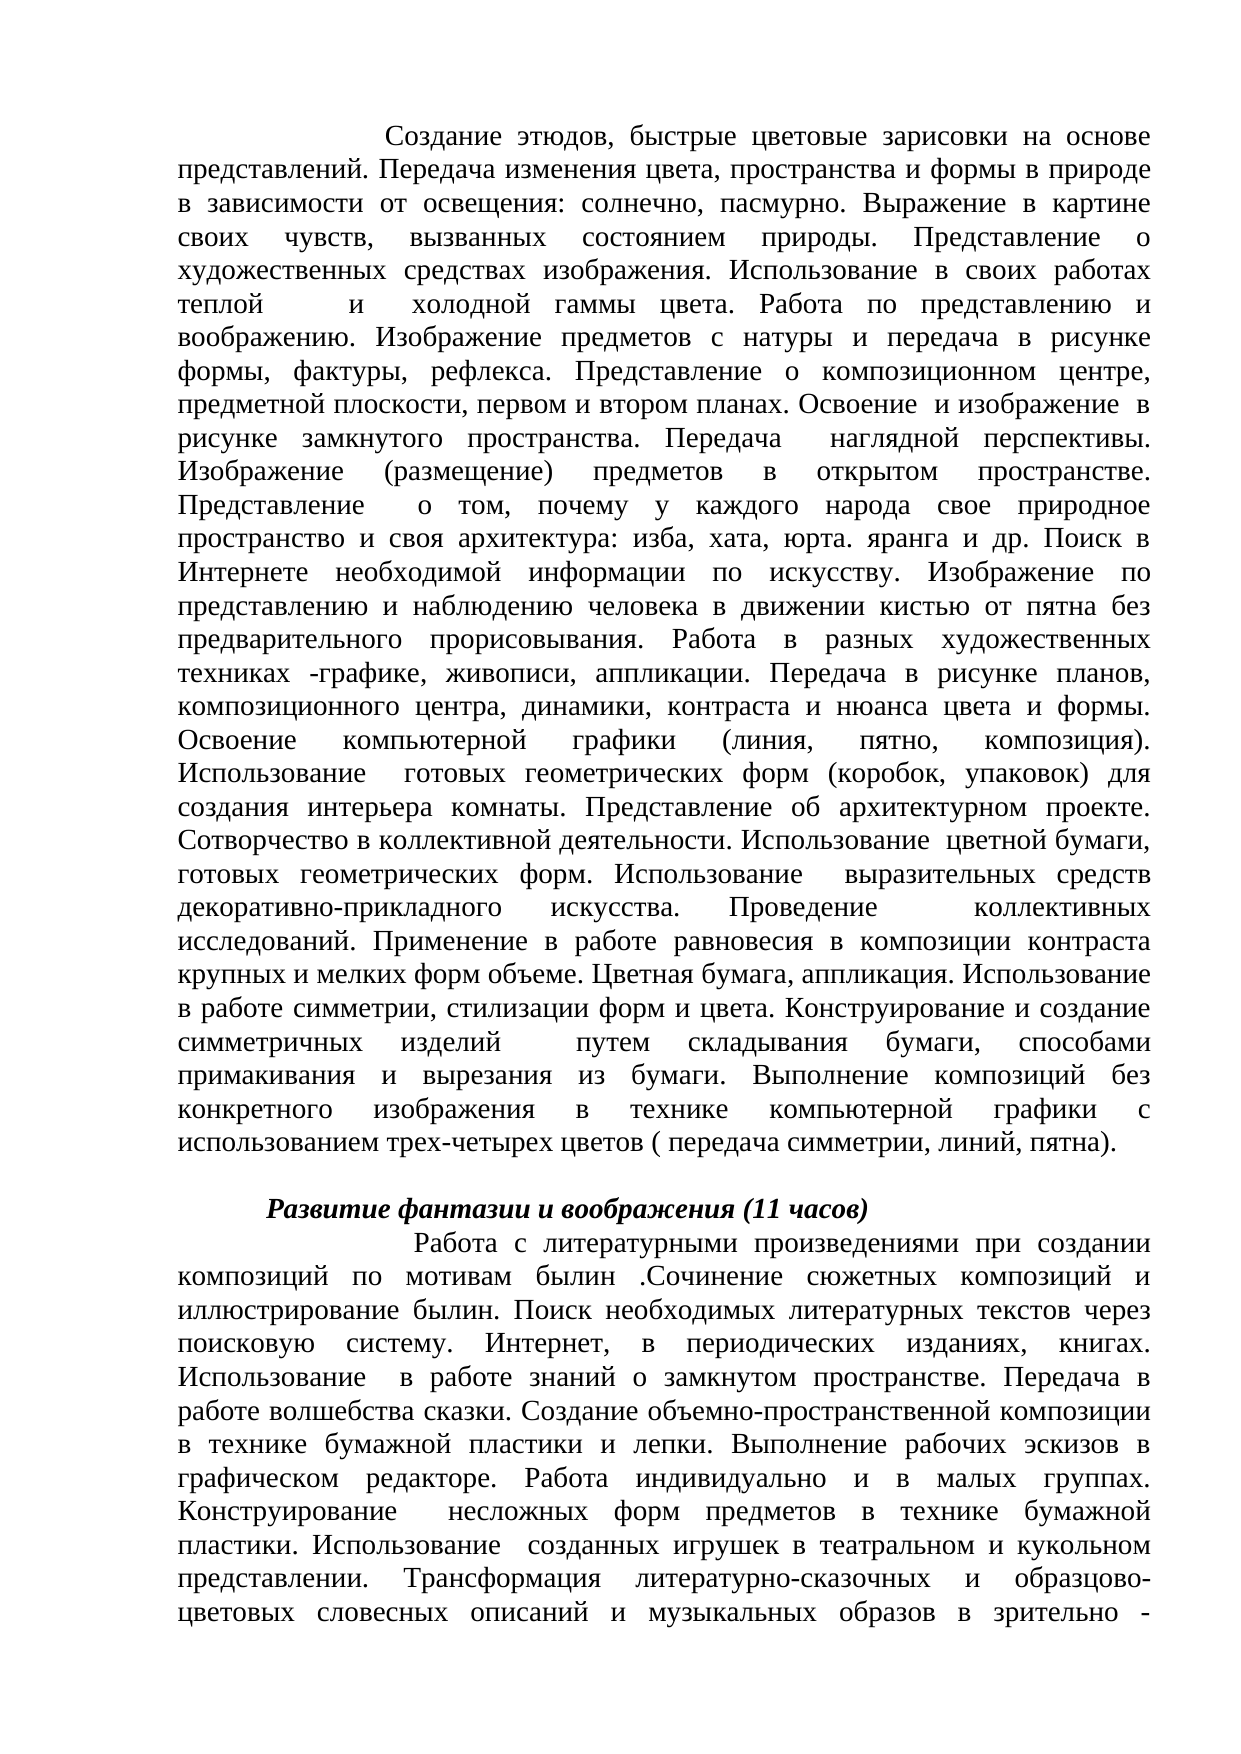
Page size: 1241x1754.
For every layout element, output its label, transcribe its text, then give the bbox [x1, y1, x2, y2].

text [177, 1225, 1152, 1627]
text Развитие фантазии и воображения (11 часов) [177, 1191, 1152, 1225]
text Создание этюдов, быстрые цветовые зарисовки на основе представлений. Передача изменения цвета, пространства и формы в природе в зависимости от освещения: солнечно, пасмурно. Выражение в картине своих чувств, вызванных состоянием природы. Представление о художественных средствах изображения. Использование в своих работах теплой и холодной гаммы цвета. Работа по представлению и воображению. Изображение предметов с натуры и передача в рисунке формы, фактуры, рефлекса. Представление о композиционном центре, предметной плоскости, первом и втором планах. Освоение и изображение в рисунке замкнутого пространства. Передача наглядной перспективы. Изображение (размещение) предметов в открытом пространстве. Представление о том, почему у каждого народа свое природное пространство и своя архитектура: изба, хата, юрта. яранга и др. Поиск в Интернете необходимой информации по искусству. Изображение по представлению и наблюдению человека в движении кистью от пятна без предварительного прорисовывания. Работа в разных художественных техниках -графике, живописи, аппликации. Передача в рисунке планов, композиционного центра, динамики, контраста и нюанса цвета и формы. Освоение компьютерной графики (линия, пятно, композиция). Использование готовых геометрических форм (коробок, упаковок) для создания интерьера комнаты. Представление об архитектурном проекте. Сотворчество в коллективной деятельности. Использование цветной бумаги, готовых геометрических форм. Использование выразительных средств декоративно-прикладного искусства. Проведение коллективных исследований. Применение в работе равновесия в композиции контраста крупных и мелких форм объеме. Цветная бумага, аппликация. Использование в работе симметрии, стилизации форм и цвета. Конструирование и создание симметричных изделий путем складывания бумаги, способами примакивания и вырезания из бумаги. Выполнение композиций без конкретного изображения в технике компьютерной графики с использованием трех-четырех цветов ( передача симметрии, линий, пятна). [177, 118, 1152, 1158]
